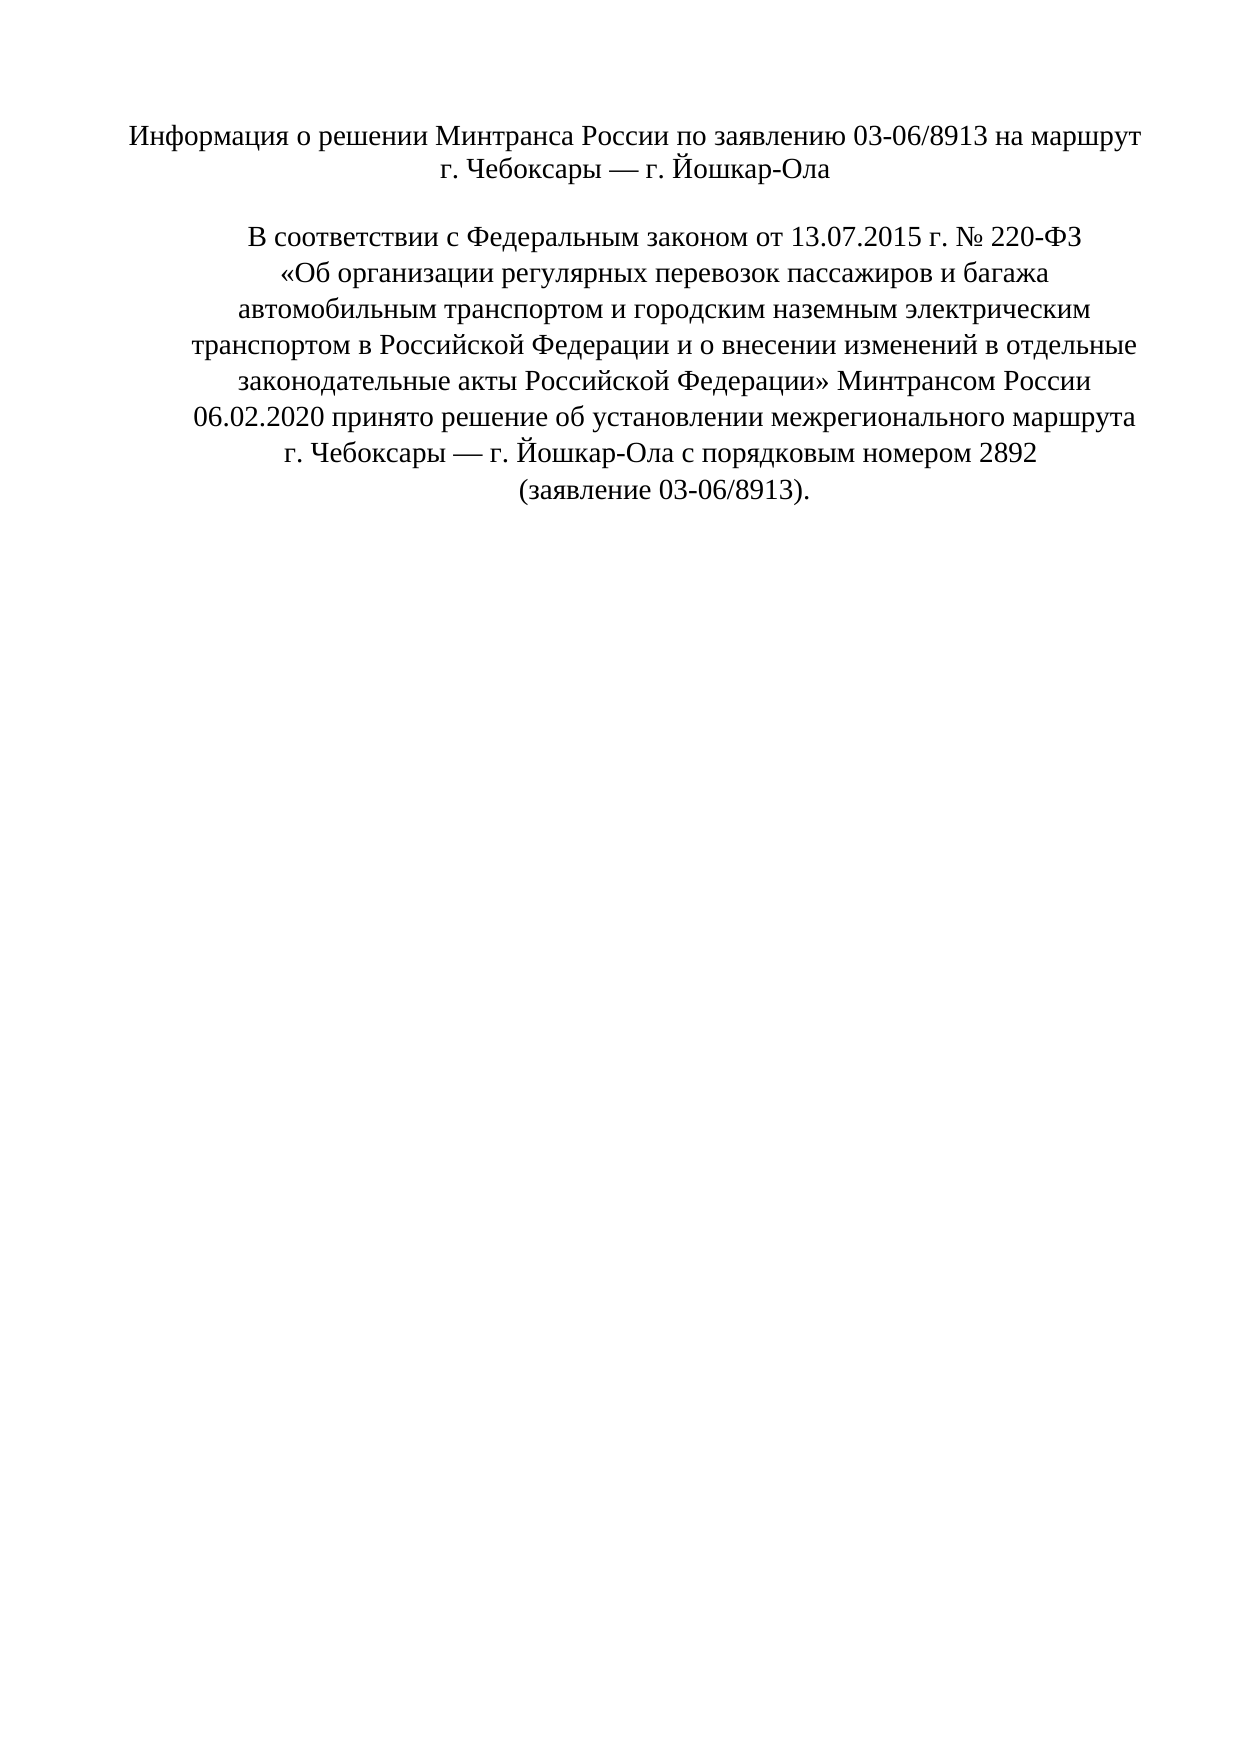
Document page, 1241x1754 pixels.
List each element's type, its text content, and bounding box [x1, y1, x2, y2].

text Информация о решении Минтранса России по заявлению 03-06/8913 на маршрут г. Чебоксары — г. Йошкар-Ола [118, 118, 1152, 185]
text В соответствии с Федеральным законом от 13.07.2015 г. № 220-ФЗ «Об организации регулярных перевозок пассажиров и багажа автомобильным транспортом и городским наземным электрическим транспортом в Российской Федерации и о внесении изменений в отдельные законодательные акты Российской Федерации» Минтрансом России 06.02.2020 принято решение об установлении межрегионального маршрута г. Чебоксары — г. Йошкар-Ола с порядковым номером 2892 (заявление 03-06/8913). [177, 219, 1152, 505]
